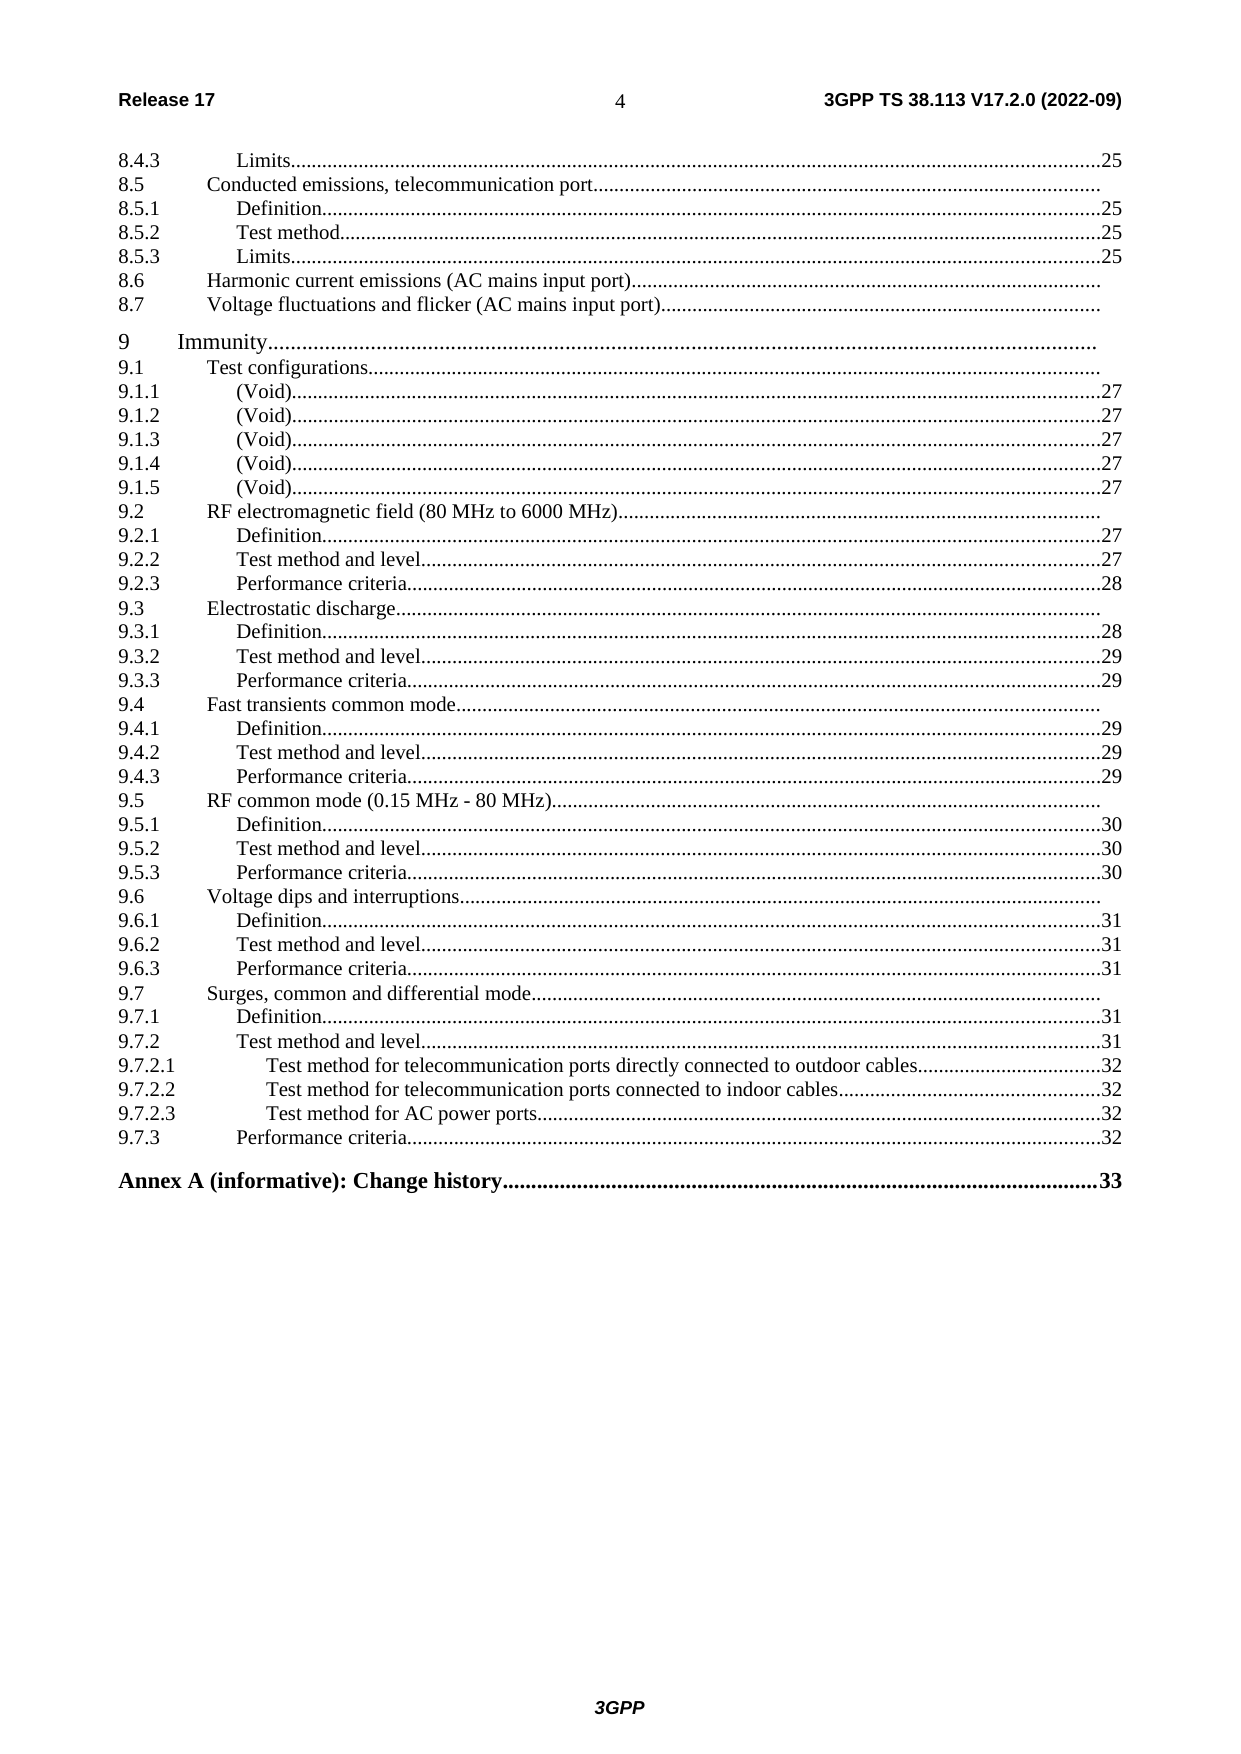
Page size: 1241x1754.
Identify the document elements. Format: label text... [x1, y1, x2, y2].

text 9 Immunity 26 [118, 328, 1078, 355]
text 9.3.2 Test method and level 29 [118, 643, 1122, 668]
text 9.2 RF electromagnetic field (80 MHz to 6000 MHz) 27 [118, 499, 1078, 523]
text 9.3.1 Definition 28 [118, 619, 1122, 643]
text 9.5 RF common mode (0.15 MHz - 80 MHz) 30 [118, 788, 1078, 812]
text 9.1 Test configurations 26 [118, 355, 1078, 379]
text 8.5 Conducted emissions, telecommunication port 25 [118, 172, 1078, 196]
text 9.5.1 Definition 30 [118, 812, 1122, 836]
text 9.7 Surges, common and differential mode 31 [118, 980, 1078, 1004]
text 9.6 Voltage dips and interruptions 30 [118, 884, 1078, 908]
text 9.3 Electrostatic discharge 28 [118, 595, 1078, 619]
text 9.7.2.3 Test method for AC power ports 32 [118, 1101, 1122, 1125]
text 9.1.4 (Void) 27 [118, 451, 1122, 475]
text 9.7.1 Definition 31 [118, 1004, 1122, 1028]
text 9.7.2 Test method and level 31 [118, 1028, 1122, 1053]
text 9.5.2 Test method and level 30 [118, 836, 1122, 860]
text Annex A (informative): Change history 33 [118, 1168, 1122, 1194]
text 9.1.1 (Void) 27 [118, 379, 1122, 403]
text 9.7.2.1 Test method for telecommunication ports directly connected to outdoor cables 32 [118, 1053, 1122, 1077]
text 9.7.2.2 Test method for telecommunication ports connected to indoor cables 32 [118, 1077, 1122, 1101]
text 9.2.1 Definition 27 [118, 523, 1122, 547]
text 8.5.3 Limits 25 [118, 244, 1122, 268]
text 9.2.3 Performance criteria 28 [118, 571, 1122, 595]
text 9.4.3 Performance criteria 29 [118, 764, 1122, 788]
text 9.2.2 Test method and level 27 [118, 547, 1122, 571]
text 8.4.3 Limits 25 [118, 147, 1122, 172]
text 8.7 Voltage fluctuations and flicker (AC mains input port) 26 [118, 292, 1078, 316]
text 9.1.5 (Void) 27 [118, 475, 1122, 499]
text 9.5.3 Performance criteria 30 [118, 860, 1122, 884]
text 8.6 Harmonic current emissions (AC mains input port) 26 [118, 268, 1078, 292]
text 8.5.2 Test method 25 [118, 220, 1122, 244]
text 9.3.3 Performance criteria 29 [118, 668, 1122, 692]
text 9.7.3 Performance criteria 32 [118, 1125, 1122, 1149]
text 8.5.1 Definition 25 [118, 196, 1122, 220]
text 9.4 Fast transients common mode 29 [118, 692, 1078, 716]
text 9.1.3 (Void) 27 [118, 427, 1122, 451]
text 9.4.1 Definition 29 [118, 716, 1122, 740]
text 9.4.2 Test method and level 29 [118, 740, 1122, 764]
text 9.6.3 Performance criteria 31 [118, 956, 1122, 980]
text 9.6.2 Test method and level 31 [118, 932, 1122, 956]
text 9.6.1 Definition 31 [118, 908, 1122, 932]
text 9.1.2 (Void) 27 [118, 403, 1122, 427]
